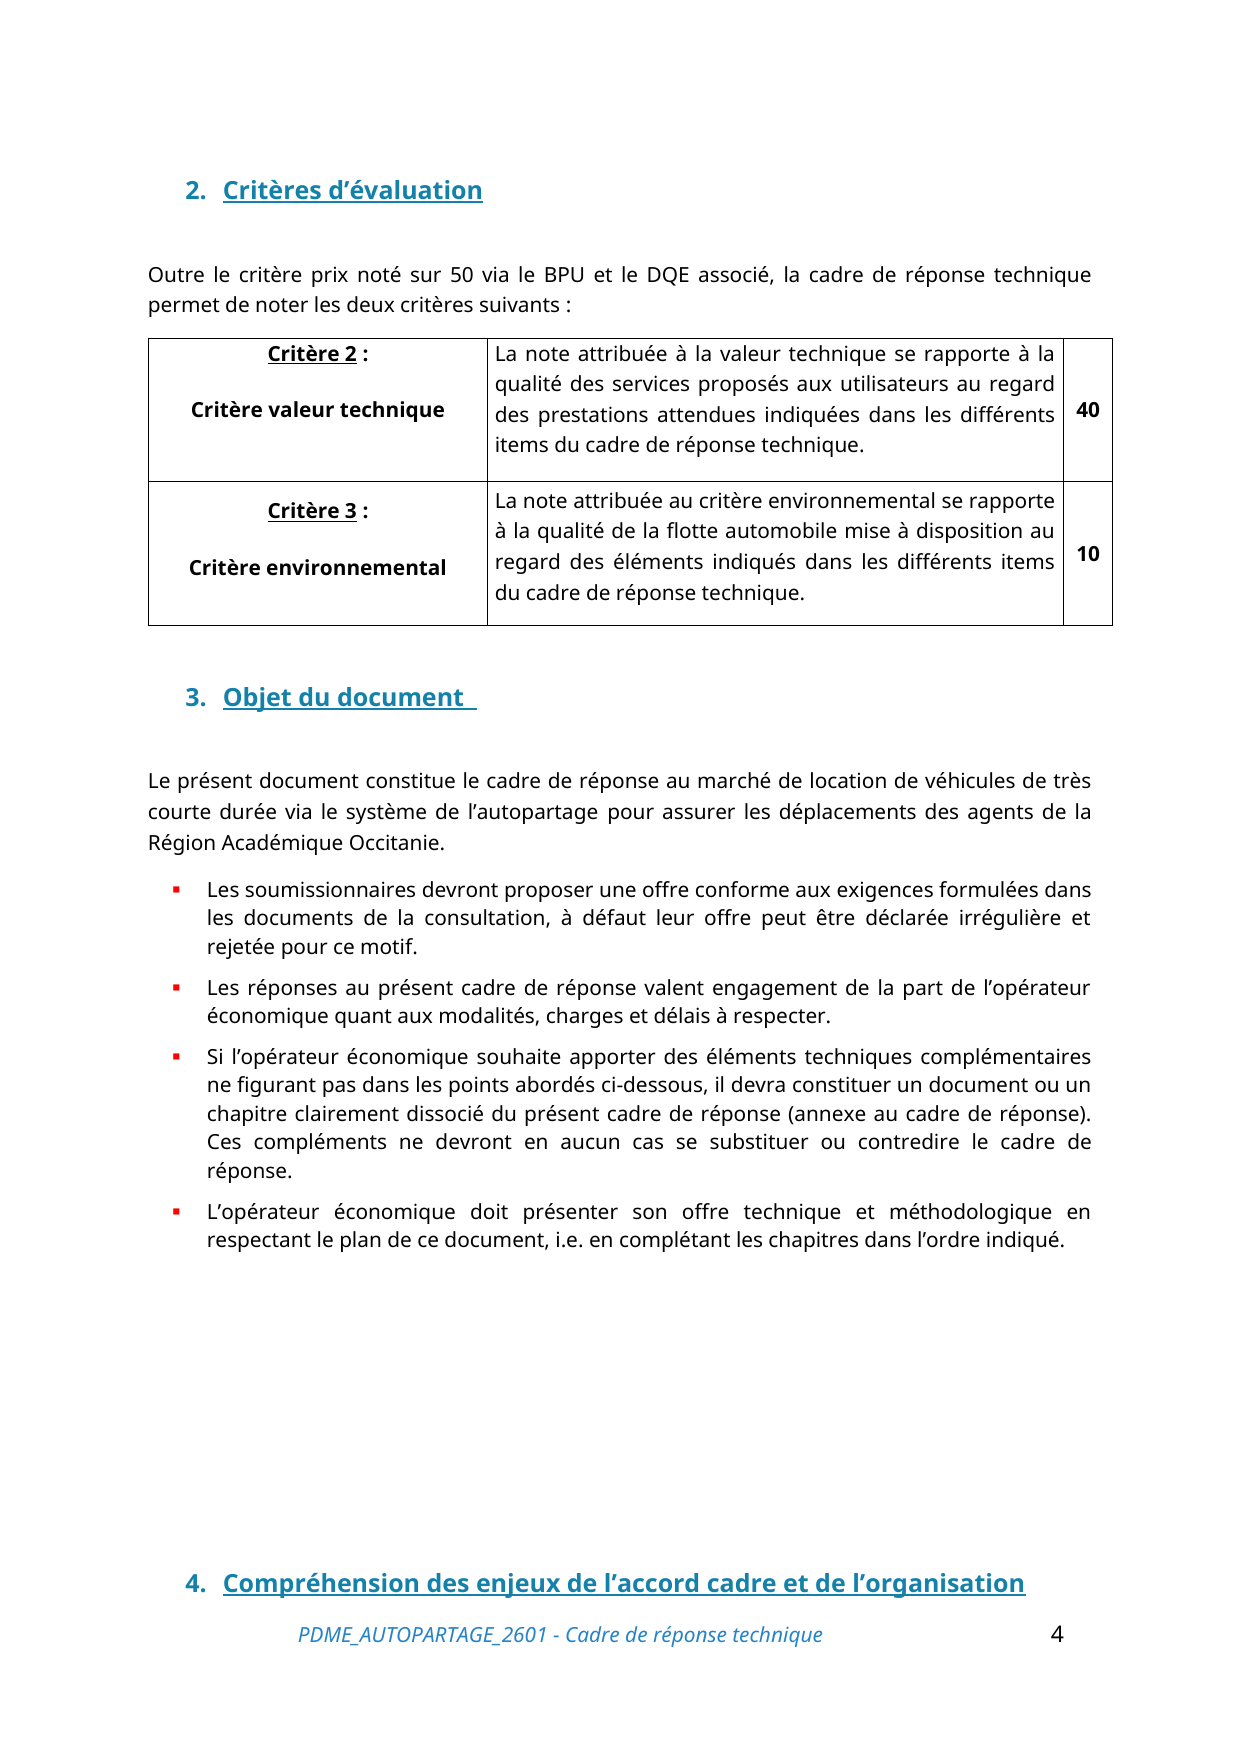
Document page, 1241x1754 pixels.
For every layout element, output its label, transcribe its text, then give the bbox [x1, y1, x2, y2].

table_cell La note attribuée au critère environnemental se rapporte à la qualité de la flotte automobile mise à disposition au regard des éléments indiqués dans les différents items du cadre de réponse technique. [488, 482, 1063, 625]
list L’opérateur économique doit présenter son offre technique et méthodologique en respectant le plan de ce document, i.e. en complétant les chapitres dans l’ordre indiqué. [171, 1197, 1093, 1254]
table_header La note attribuée à la valeur technique se rapporte à la qualité des services proposés aux utilisateurs au regard des prestations attendues indiquées dans les différents items du cadre de réponse technique. [488, 339, 1063, 481]
table_header 40 [1064, 339, 1112, 481]
table_header Critère 2 : Critère valeur technique [149, 339, 487, 481]
list Les soumissionnaires devront proposer une offre conforme aux exigences formulées dans les documents de la consultation, à défaut leur offre peut être déclarée irrégulière et rejetée pour ce motif. [171, 875, 1093, 960]
list Les réponses au présent cadre de réponse valent engagement de la part de l’opérateur économique quant aux modalités, charges et délais à respecter. [171, 973, 1093, 1030]
subtitle Critères d’évaluation [185, 173, 1093, 207]
table_cell Critère 3 : Critère environnemental [149, 482, 487, 625]
subtitle Objet du document [185, 679, 1093, 713]
table_cell 10 [1064, 482, 1112, 625]
text Outre le critère prix noté sur 50 via le BPU et le DQE associé, la cadre de réponse technique permet de noter les deux critères suivants : [148, 260, 1093, 319]
subtitle Compréhension des enjeux de l’accord cadre et de l’organisation [185, 1565, 1093, 1599]
text Le présent document constitue le cadre de réponse au marché de location de véhicules de très courte durée via le système de l’autopartage pour assurer les déplacements des agents de la Région Académique Occitanie. [148, 766, 1093, 856]
list Si l’opérateur économique souhaite apporter des éléments techniques complémentaires ne figurant pas dans les points abordés ci-dessous, il devra constituer un document ou un chapitre clairement dissocié du présent cadre de réponse (annexe au cadre de réponse). Ces compléments ne devront en aucun cas se substituer ou contredire le cadre de réponse. [171, 1042, 1093, 1184]
